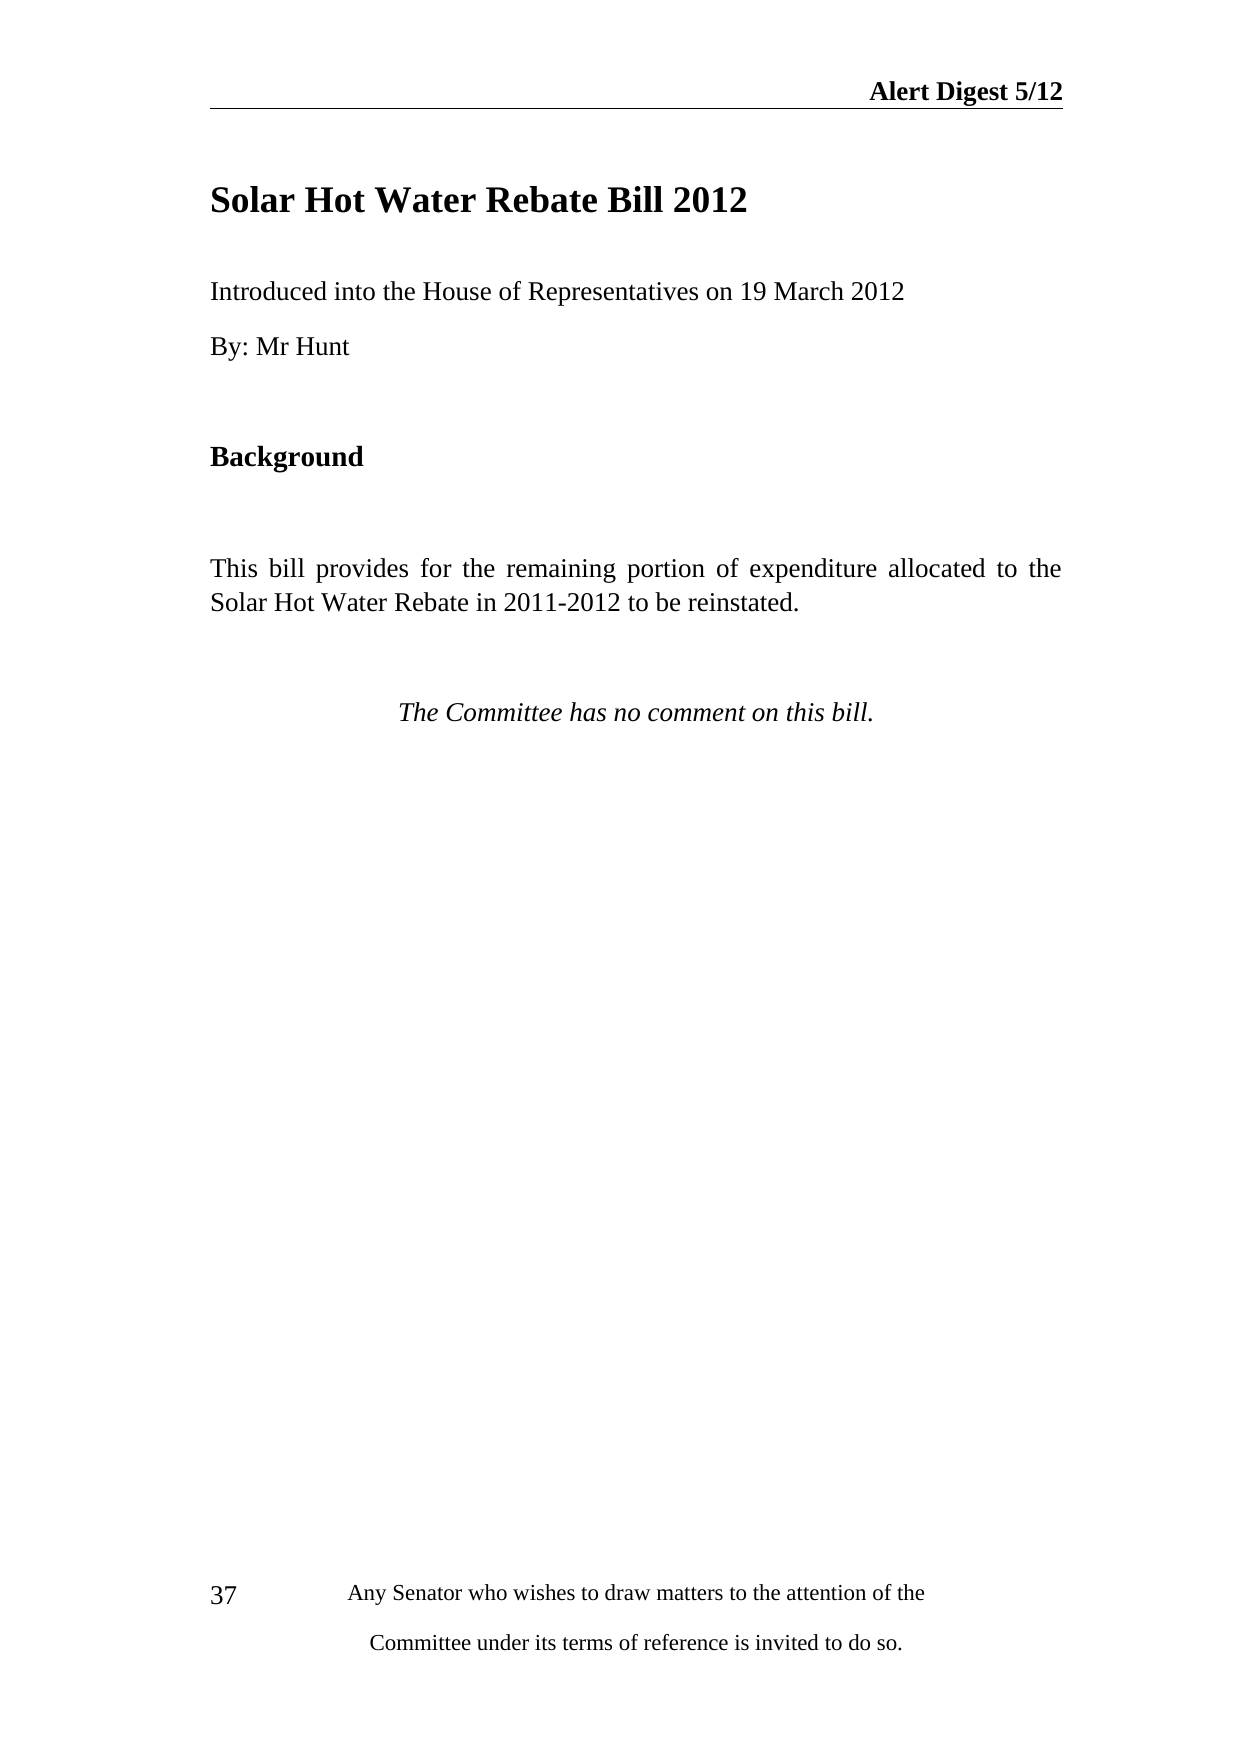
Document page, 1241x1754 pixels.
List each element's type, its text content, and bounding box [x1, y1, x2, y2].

text Introduced into the House of Representatives on 19 March 2012 [210, 274, 1063, 306]
text Solar Hot Water Rebate Bill 2012 [210, 177, 1063, 220]
text The Committee has no comment on this bill. [210, 696, 1063, 728]
text Background [210, 439, 1063, 473]
text By: Mr Hunt [210, 329, 1063, 361]
text This bill provides for the remaining portion of expenditure allocated to the Solar Hot Water Rebate in 2011-2012 to be reinstated. [210, 552, 1063, 618]
